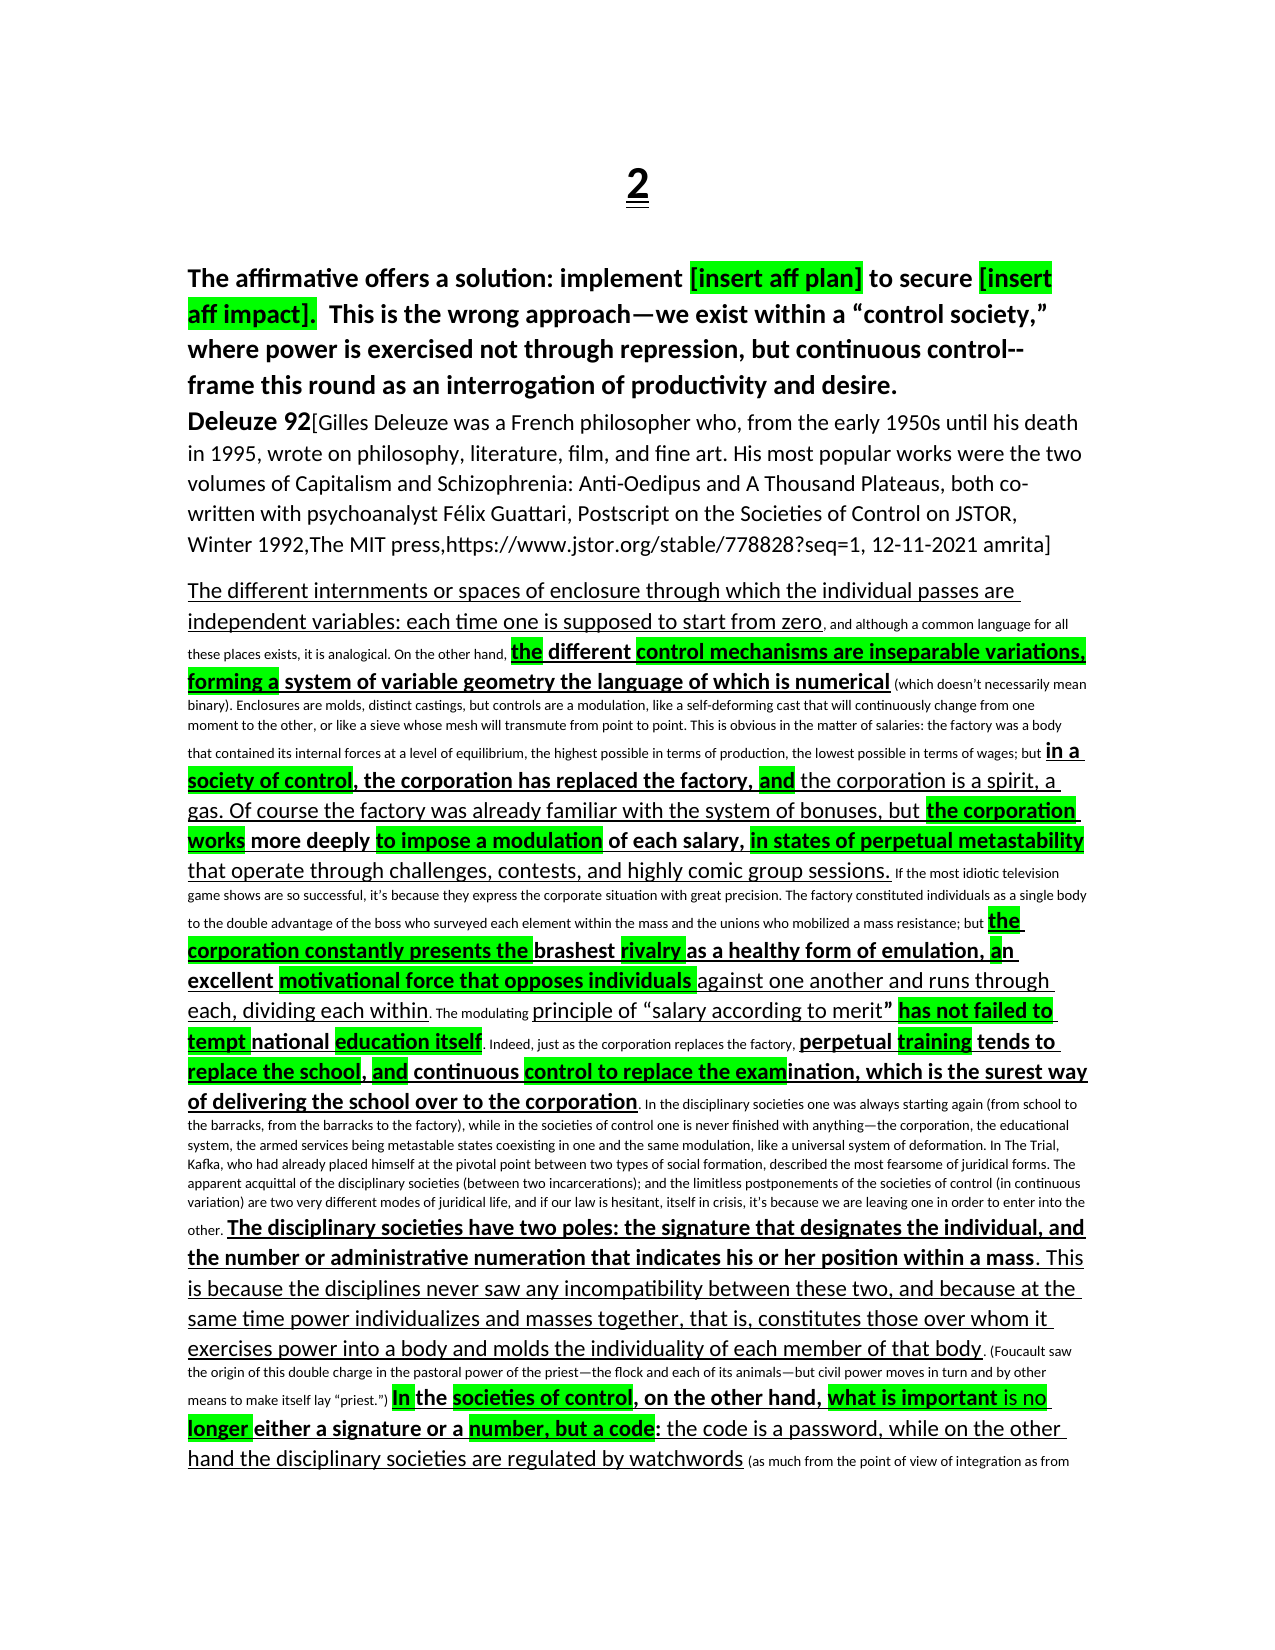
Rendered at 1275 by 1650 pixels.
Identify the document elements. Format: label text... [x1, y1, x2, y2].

subtitle 2 [187, 154, 1087, 210]
subtitle The affirmative offers a solution: implement [insert aff plan] to secure [insert aff impact]. This is the wrong approach—we exist within a “control society,” where power is exercised not through repression, but continuous control-- frame this round as an interrogation of productivity and desire. [187, 261, 1087, 401]
text Deleuze 92[Gilles Deleuze was a French philosopher who, from the early 1950s until his death in 1995, wrote on philosophy, literature, film, and fine art. His most popular works were the two volumes of Capitalism and Schizophrenia: Anti-Oedipus and A Thousand Plateaus, both co-written with psychoanalyst Félix Guattari, Postscript on the Societies of Control on JSTOR, Winter 1992,The MIT press,https://www.jstor.org/stable/778828?seq=1, 12-11-2021 amrita] [187, 404, 1087, 558]
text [187, 1082, 1087, 1472]
